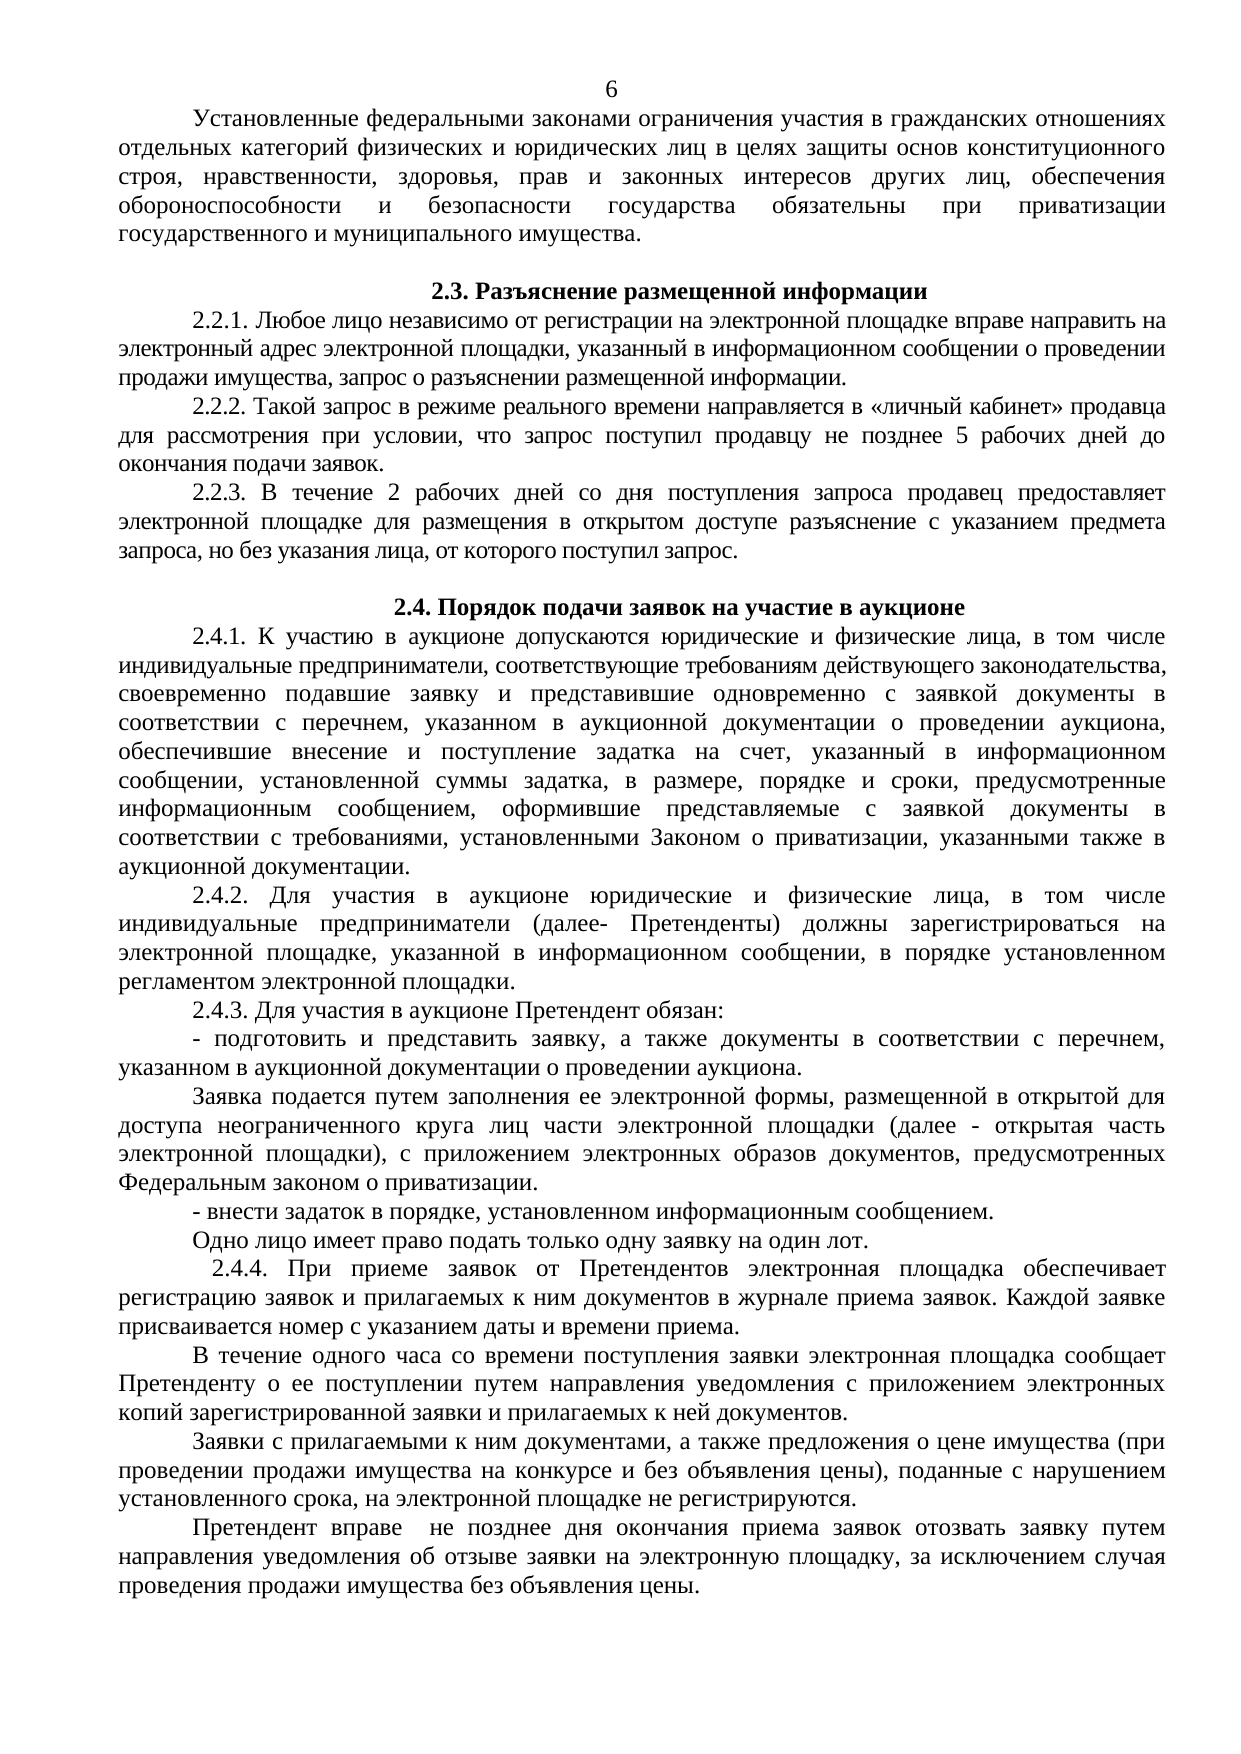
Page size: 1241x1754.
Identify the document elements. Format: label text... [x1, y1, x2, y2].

text 2.4.1. К участию в аукционе допускаются юридические и физические лица, в том числе индивидуальные предприниматели, соответствующие требованиям действующего законодательства, своевременно подавшие заявку и представившие одновременно с заявкой документы в соответствии с перечнем, указанном в аукционной документации о проведении аукциона, обеспечившие внесение и поступление задатка на счет, указанный в информационном сообщении, установленной суммы задатка, в размере, порядке и сроки, предусмотренные информационным сообщением, оформившие представляемые с заявкой документы в соответствии с требованиями, установленными Законом о приватизации, указанными также в аукционной документации. [118, 621, 1167, 880]
text 2.2.3. В течение 2 рабочих дней со дня поступления запроса продавец предоставляет электронной площадке для размещения в открытом доступе разъяснение с указанием предмета запроса, но без указания лица, от которого поступил запрос. [118, 477, 1167, 563]
text - внести задаток в порядке, установленном информационным сообщением. [118, 1196, 1167, 1225]
text 2.2.1. Любое лицо независимо от регистрации на электронной площадке вправе направить на электронный адрес электронной площадки, указанный в информационном сообщении о проведении продажи имущества, запрос о разъяснении размещенной информации. [118, 305, 1167, 391]
text Заявки с прилагаемыми к ним документами, а также предложения о цене имущества (при проведении продажи имущества на конкурсе и без объявления цены), поданные с нарушением установленного срока, на электронной площадке не регистрируются. [118, 1426, 1167, 1512]
text 2.4.2. Для участия в аукционе юридические и физические лица, в том числе индивидуальные предприниматели (далее- Претенденты) должны зарегистрироваться на электронной площадке, указанной в информационном сообщении, в порядке установленном регламентом электронной площадки. [118, 880, 1167, 995]
text - подготовить и представить заявку, а также документы в соответствии с перечнем, указанном в аукционной документации о проведении аукциона. [118, 1023, 1167, 1081]
text Одно лицо имеет право подать только одну заявку на один лот. [118, 1225, 1167, 1253]
text 2.4.4. При приеме заявок от Претендентов электронная площадка обеспечивает регистрацию заявок и прилагаемых к ним документов в журнале приема заявок. Каждой заявке присваивается номер с указанием даты и времени приема. [118, 1253, 1167, 1340]
text Заявка подается путем заполнения ее электронной формы, размещенной в открытой для доступа неограниченного круга лиц части электронной площадки (далее - открытая часть электронной площадки), с приложением электронных образов документов, предусмотренных Федеральным законом о приватизации. [118, 1081, 1167, 1196]
text Претендент вправе не позднее дня окончания приема заявок отозвать заявку путем направления уведомления об отзыве заявки на электронную площадку, за исключением случая проведения продажи имущества без объявления цены. [118, 1512, 1167, 1598]
text Установленные федеральными законами ограничения участия в гражданских отношениях отдельных категорий физических и юридических лиц в целях защиты основ конституционного строя, нравственности, здоровья, прав и законных интересов других лиц, обеспечения обороноспособности и безопасности государства обязательны при приватизации государственного и муниципального имущества. [118, 103, 1167, 247]
text 2.4.3. Для участия в аукционе Претендент обязан: [118, 995, 1167, 1023]
text 2.3. Разъяснение размещенной информации [118, 276, 1167, 305]
text 2.2.2. Такой запрос в режиме реального времени направляется в «личный кабинет» продавца для рассмотрения при условии, что запрос поступил продавцу не позднее 5 рабочих дней до окончания подачи заявок. [118, 391, 1167, 477]
text В течение одного часа со времени поступления заявки электронная площадка сообщает Претенденту о ее поступлении путем направления уведомления с приложением электронных копий зарегистрированной заявки и прилагаемых к ней документов. [118, 1340, 1167, 1426]
text 2.4. Порядок подачи заявок на участие в аукционе [118, 592, 1167, 621]
